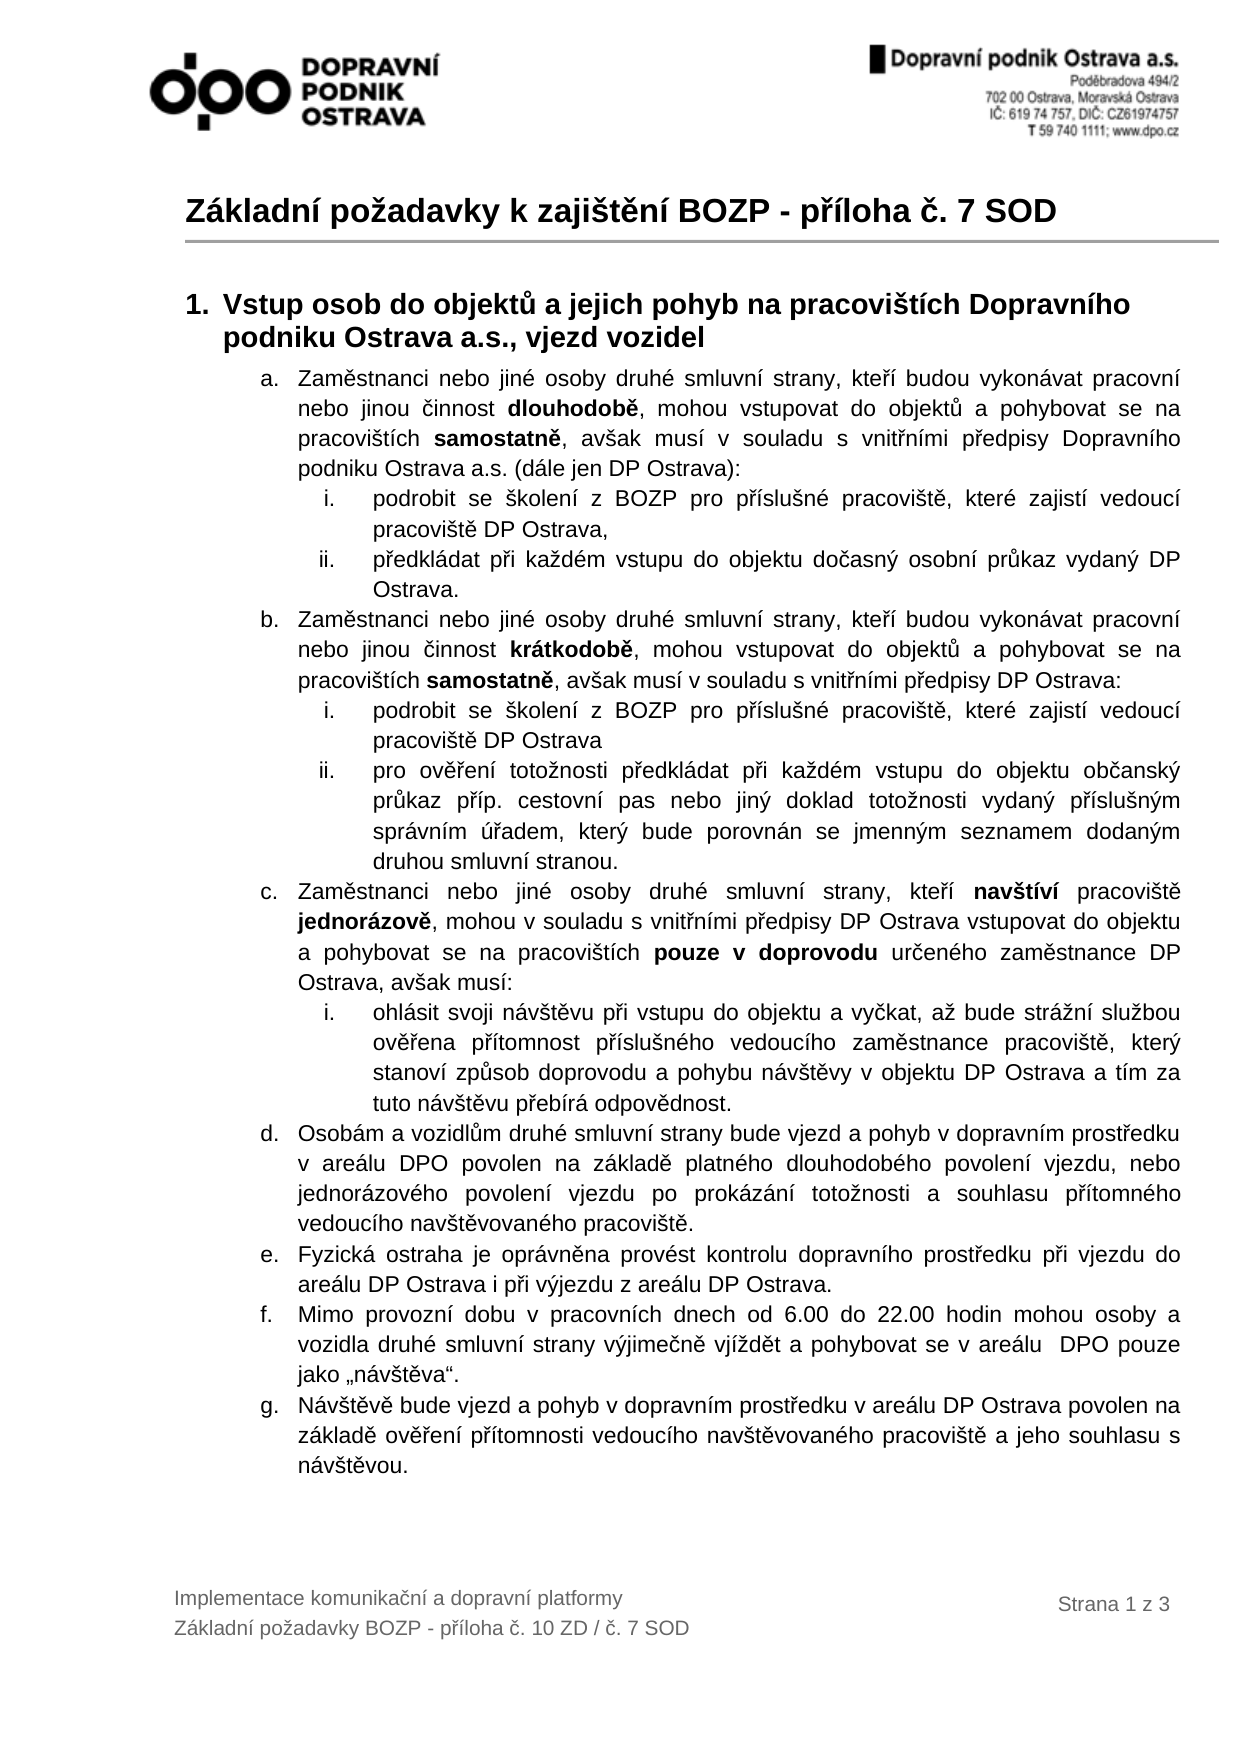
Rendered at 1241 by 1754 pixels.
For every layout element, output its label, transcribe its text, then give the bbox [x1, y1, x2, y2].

list Zaměstnanci nebo jiné osoby druhé smluvní strany, kteří navštíví pracoviště jednorázově, mohou v souladu s vnitřními předpisy DP Ostrava vstupovat do objektu a pohybovat se na pracovištích pouze v doprovodu určeného zaměstnance DP Ostrava, avšak musí: [260, 878, 1181, 995]
list Osobám a vozidlům druhé smluvní strany bude vjezd a pohyb v dopravním prostředku v areálu DPO povolen na základě platného dlouhodobého povolení vjezdu, nebo jednorázového povolení vjezdu po prokázání totožnosti a souhlasu přítomného vedoucího navštěvovaného pracoviště. [260, 1120, 1181, 1237]
list podrobit se školení z BOZP pro příslušné pracoviště, které zajistí vedoucí pracoviště DP Ostrava, [335, 485, 1181, 542]
list Mimo provozní dobu v pracovních dnech od 6.00 do 22.00 hodin mohou osoby a vozidla druhé smluvní strany výjimečně vjíždět a pohybovat se v areálu DPO pouze jako „návštěva“. [260, 1301, 1181, 1388]
picture [867, 42, 1182, 142]
list Zaměstnanci nebo jiné osoby druhé smluvní strany, kteří budou vykonávat pracovní nebo jinou činnost dlouhodobě, mohou vstupovat do objektů a pohybovat se na pracovištích samostatně, avšak musí v souladu s vnitřními předpisy Dopravního podniku Ostrava a.s. (dále jen DP Ostrava): [260, 364, 1181, 481]
list předkládat při každém vstupu do objektu dočasný osobní průkaz vydaný DP Ostrava. [335, 546, 1181, 602]
list Zaměstnanci nebo jiné osoby druhé smluvní strany, kteří budou vykonávat pracovní nebo jinou činnost krátkodobě, mohou vstupovat do objektů a pohybovat se na pracovištích samostatně, avšak musí v souladu s vnitřními předpisy DP Ostrava: [260, 606, 1181, 693]
list pro ověření totožnosti předkládat při každém vstupu do objektu občanský průkaz příp. cestovní pas nebo jiný doklad totožnosti vydaný příslušným správním úřadem, který bude porovnán se jmenným seznamem dodaným druhou smluvní stranou. [335, 757, 1181, 874]
list Návštěvě bude vjezd a pohyb v dopravním prostředku v areálu DP Ostrava povolen na základě ověření přítomnosti vedoucího navštěvovaného pracoviště a jeho souhlasu s návštěvou. [260, 1392, 1181, 1478]
list Fyzická ostraha je oprávněna provést kontrolu dopravního prostředku při vjezdu do areálu DP Ostrava i při výjezdu z areálu DP Ostrava. [260, 1241, 1181, 1297]
picture [147, 50, 444, 134]
list ohlásit svoji návštěvu při vstupu do objektu a vyčkat, až bude strážní službou ověřena přítomnost příslušného vedoucího zaměstnance pracoviště, který stanoví způsob doprovodu a pohybu návštěvy v objektu DP Ostrava a tím za tuto návštěvu přebírá odpovědnost. [335, 999, 1181, 1116]
list podrobit se školení z BOZP pro příslušné pracoviště, které zajistí vedoucí pracoviště DP Ostrava [335, 697, 1181, 753]
subtitle Základní požadavky k zajištění BOZP - příloha č. 7 SOD [185, 191, 1181, 229]
subtitle Vstup osob do objektů a jejich pohyb na pracovištích Dopravního podniku Ostrava a.s., vjezd vozidel [185, 287, 1181, 354]
